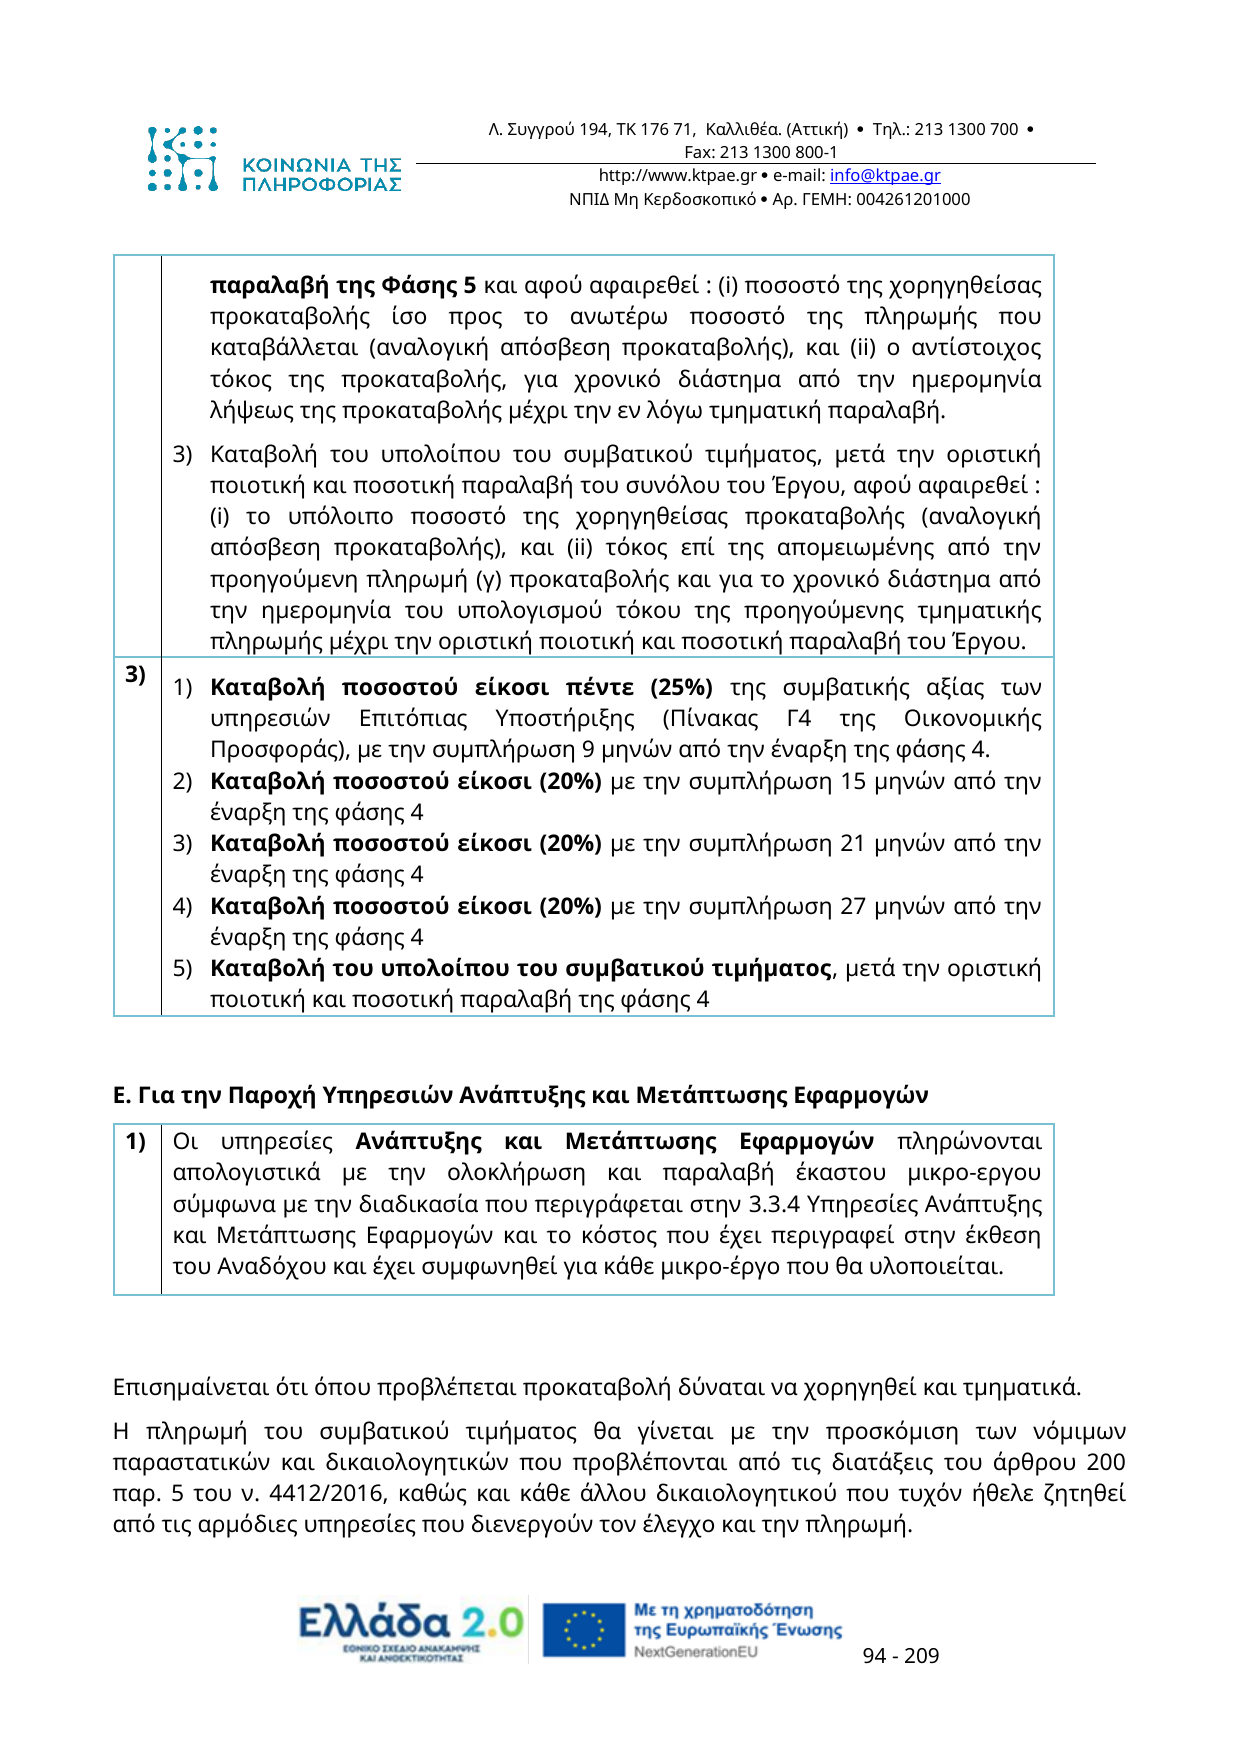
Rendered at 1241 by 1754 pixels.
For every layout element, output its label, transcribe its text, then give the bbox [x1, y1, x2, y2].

table_cell [115, 256, 161, 656]
table_header 1) [115, 1125, 161, 1294]
table_cell Καταβολή ποσοστού είκοσι πέντε (25%) της συμβατικής αξίας των υπηρεσιών Επιτόπιας Υποστήριξης (Πίνακας Γ4 της Οικονομικής Προσφοράς), με την συμπλήρωση 9 μηνών από την έναρξη της φάσης 4. Καταβολή ποσοστού είκοσι (20%) με την συμπλήρωση 15 μηνών από την έναρξη της φάσης 4 Καταβολή ποσοστού είκοσι (20%) με την συμπλήρωση 21 μηνών από την έναρξη της φάσης 4 Καταβολή ποσοστού είκοσι (20%) με την συμπλήρωση 27 μηνών από την έναρξη της φάσης 4 Καταβολή του υπολοίπου του συμβατικού τιμήματος, μετά την οριστική ποιοτική και ποσοτική παραλαβή της φάσης 4 [162, 658, 1053, 1014]
text Επισημαίνεται ότι όπου προβλέπεται προκαταβολή δύναται να χορηγηθεί και τμηματικά. [112, 1371, 1128, 1402]
picture [134, 117, 417, 198]
text Η πληρωμή του συμβατικού τιμήματος θα γίνεται με την προσκόμιση των νόμιμων παραστατικών και δικαιολογητικών που προβλέπονται από τις διατάξεις του άρθρου 200 παρ. 5 του ν. 4412/2016, καθώς και κάθε άλλου δικαιολογητικού που τυχόν ήθελε ζητηθεί από τις αρμόδιες υπηρεσίες που διενεργούν τον έλεγχο και την πληρωμή. [112, 1414, 1128, 1539]
table_cell 3) [115, 658, 161, 1014]
table_header Οι υπηρεσίες Ανάπτυξης και Μετάπτωσης Εφαρμογών πληρώνονται απολογιστικά με την ολοκλήρωση και παραλαβή έκαστου μικρο-εργου σύμφωνα με την διαδικασία που περιγράφεται στην 3.3.4 Υπηρεσίες Ανάπτυξης και Μετάπτωσης Εφαρμογών και το κόστος που έχει περιγραφεί στην έκθεση του Αναδόχου και έχει συμφωνηθεί για κάθε μικρο-έργο που θα υλοποιείται. [162, 1125, 1053, 1294]
picture [297, 1595, 852, 1664]
text Ε. Για την Παροχή Υπηρεσιών Ανάπτυξης και Μετάπτωσης Εφαρμογών [112, 1079, 1128, 1110]
